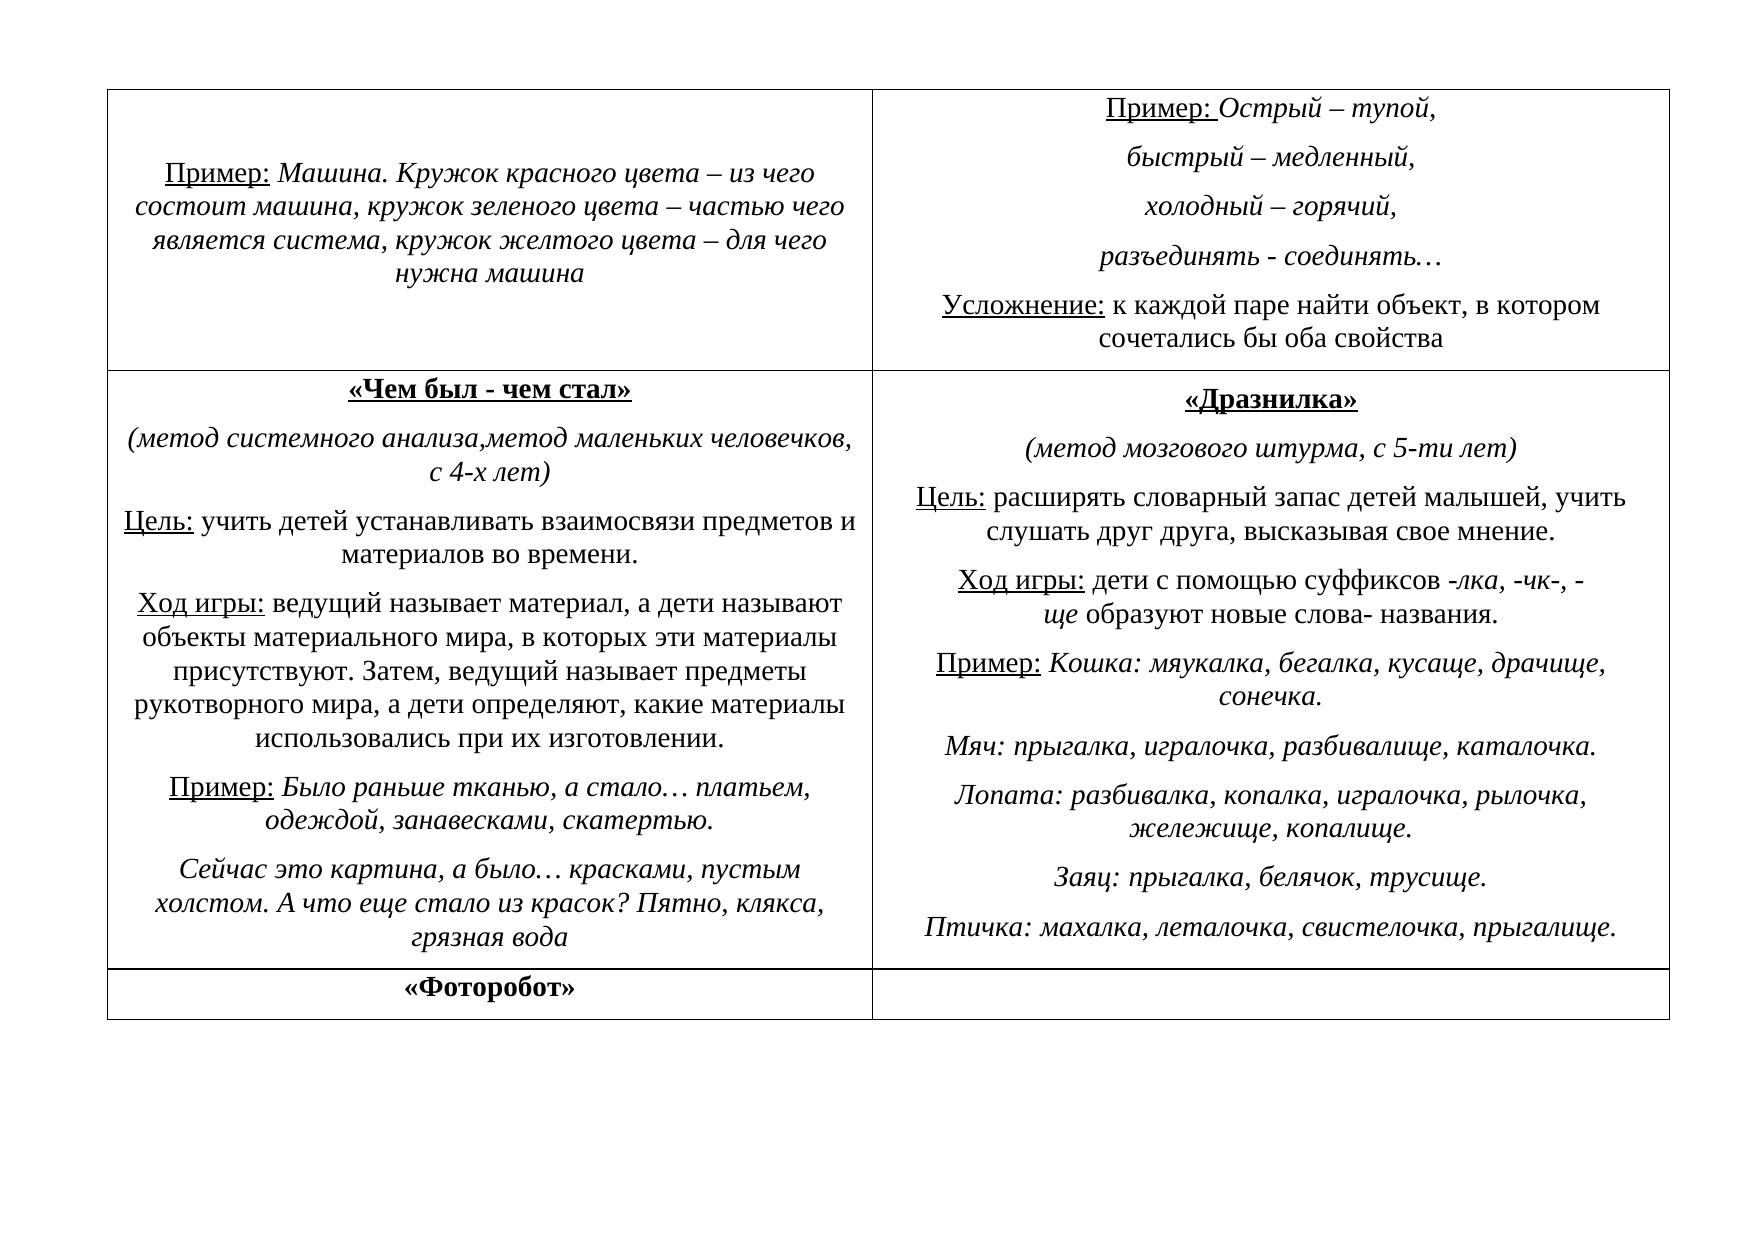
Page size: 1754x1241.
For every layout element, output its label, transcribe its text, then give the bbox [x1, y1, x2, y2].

table_cell «Дразнилка» (метод мозгового штурма, с 5-ти лет) Цель: расширять словарный запас детей малышей, учить слушать друг друга, высказывая свое мнение. Ход игры: дети с помощью суффиксов -лка, -чк-, -ще образуют новые слова- названия. Пример: Кошка: мяукалка, бегалка, кусаще, драчище, сонечка. Мяч: прыгалка, игралочка, разбивалище, каталочка. Лопата: разбивалка, копалка, игралочка, рылочка, жележище, копалище. Заяц: прыгалка, белячок, трусище. Птичка: махалка, леталочка, свистелочка, прыгалище. [873, 371, 1669, 968]
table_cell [108, 90, 872, 369]
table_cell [873, 970, 1669, 1019]
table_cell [873, 90, 1669, 369]
table_cell «Чем был - чем стал» (метод системного анализа,метод маленьких человечков, с 4-х лет) Цель: учить детей устанавливать взаимосвязи предметов и материалов во времени. Ход игры: ведущий называет материал, а дети называют объекты материального мира, в которых эти материалы присутствуют. Затем, ведущий называет предметы рукотворного мира, а дети определяют, какие материалы использовались при их изготовлении. Пример: Было раньше тканью, а стало… платьем, одеждой, занавесками, скатертью. Сейчас это картина, а было… красками, пустым холстом. А что еще стало из красок? Пятно, клякса, грязная вода [108, 371, 872, 968]
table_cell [108, 970, 872, 1019]
